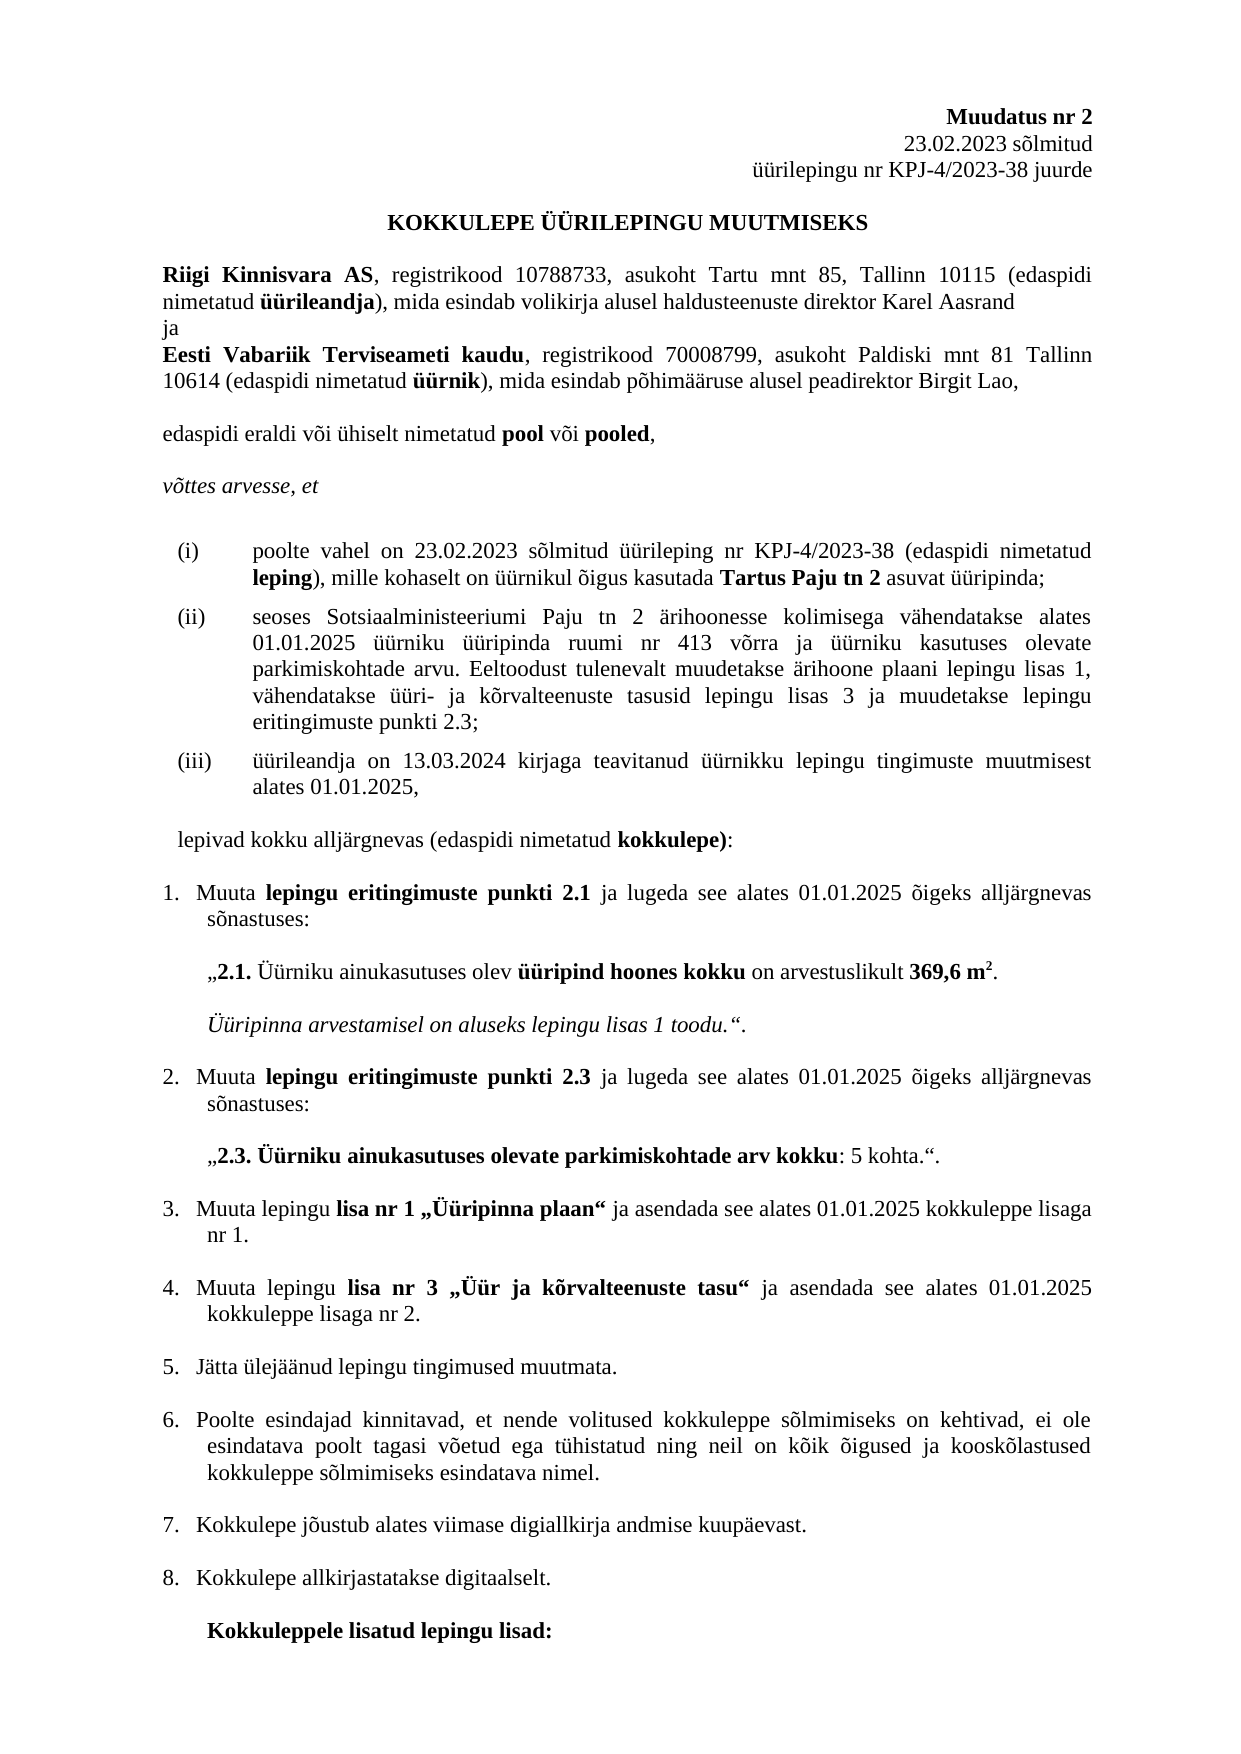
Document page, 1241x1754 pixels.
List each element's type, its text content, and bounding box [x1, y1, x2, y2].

text Kokkuleppele lisatud lepingu lisad: [207, 1617, 1093, 1643]
text Üüripinna arvestamisel on aluseks lepingu lisas 1 toodu.“. [207, 1011, 1093, 1037]
list Muuta lepingu eritingimuste punkti 2.3 ja lugeda see alates 01.01.2025 õigeks alljärgnevas sõnastuses: [162, 1063, 1093, 1116]
list seoses Sotsiaalministeeriumi Paju tn 2 ärihoonesse kolimisega vähendatakse alates 01.01.2025 üürniku üüripinda ruumi nr 413 võrra ja üürniku kasutuses olevate parkimiskohtade arvu. Eeltoodust tulenevalt muudetakse ärihoone plaani lepingu lisas 1, vähendatakse üüri- ja kõrvalteenuste tasusid lepingu lisas 3 ja muudetakse lepingu eritingimuste punkti 2.3; [177, 603, 1093, 734]
list Muuta lepingu lisa nr 1 „Üüripinna plaan“ ja asendada see alates 01.01.2025 kokkuleppe lisaga nr 1. [162, 1195, 1093, 1248]
text 23.02.2023 sõlmitud [162, 130, 1093, 156]
text „2.1. Üürniku ainukasutuses olev üüripind hoones kokku on arvestuslikult 369,6 m2. [207, 958, 1093, 984]
list Jätta ülejäänud lepingu tingimused muutmata. [162, 1353, 1093, 1379]
text üürilepingu nr KPJ-4/2023-38 juurde [162, 156, 1093, 182]
text võttes arvesse, et [162, 472, 1093, 499]
text Riigi Kinnisvara AS, registrikood 10788733, asukoht Tartu mnt 85, Tallinn 10115 (edaspidi nimetatud üürileandja), mida esindab volikirja alusel haldusteenuste direktor Karel Aasrand [162, 262, 1093, 314]
list Poolte esindajad kinnitavad, et nende volitused kokkuleppe sõlmimiseks on kehtivad, ei ole esindatava poolt tagasi võetud ega tühistatud ning neil on kõik õigused ja kooskõlastused kokkuleppe sõlmimiseks esindatava nimel. [162, 1406, 1093, 1485]
list üürileandja on 13.03.2024 kirjaga teavitanud üürnikku lepingu tingimuste muutmisest alates 01.01.2025, [177, 747, 1093, 800]
text ja [162, 314, 1093, 341]
list Muuta lepingu eritingimuste punkti 2.1 ja lugeda see alates 01.01.2025 õigeks alljärgnevas sõnastuses: [162, 879, 1093, 932]
text lepivad kokku alljärgnevas (edaspidi nimetatud kokkulepe): [177, 826, 1093, 852]
text Muudatus nr 2 [162, 103, 1093, 130]
text KOKKULEPE ÜÜRILEPINGU MUUTMISEKS [162, 209, 1093, 235]
text Eesti Vabariik Terviseameti kaudu, registrikood 70008799, asukoht Paldiski mnt 81 Tallinn 10614 (edaspidi nimetatud üürnik), mida esindab põhimääruse alusel peadirektor Birgit Lao, [162, 341, 1093, 393]
list Kokkulepe jõustub alates viimase digiallkirja andmise kuupäevast. [162, 1511, 1093, 1538]
list Muuta lepingu lisa nr 3 „Üür ja kõrvalteenuste tasu“ ja asendada see alates 01.01.2025 kokkuleppe lisaga nr 2. [162, 1274, 1093, 1327]
list Kokkulepe allkirjastatakse digitaalselt. [162, 1564, 1093, 1590]
list poolte vahel on 23.02.2023 sõlmitud üürileping nr KPJ-4/2023-38 (edaspidi nimetatud leping), mille kohaselt on üürnikul õigus kasutada Tartus Paju tn 2 asuvat üüripinda; [177, 538, 1093, 590]
text „2.3. Üürniku ainukasutuses olevate parkimiskohtade arv kokku: 5 kohta.“. [207, 1142, 1093, 1169]
text edaspidi eraldi või ühiselt nimetatud pool või pooled, [162, 420, 1093, 446]
